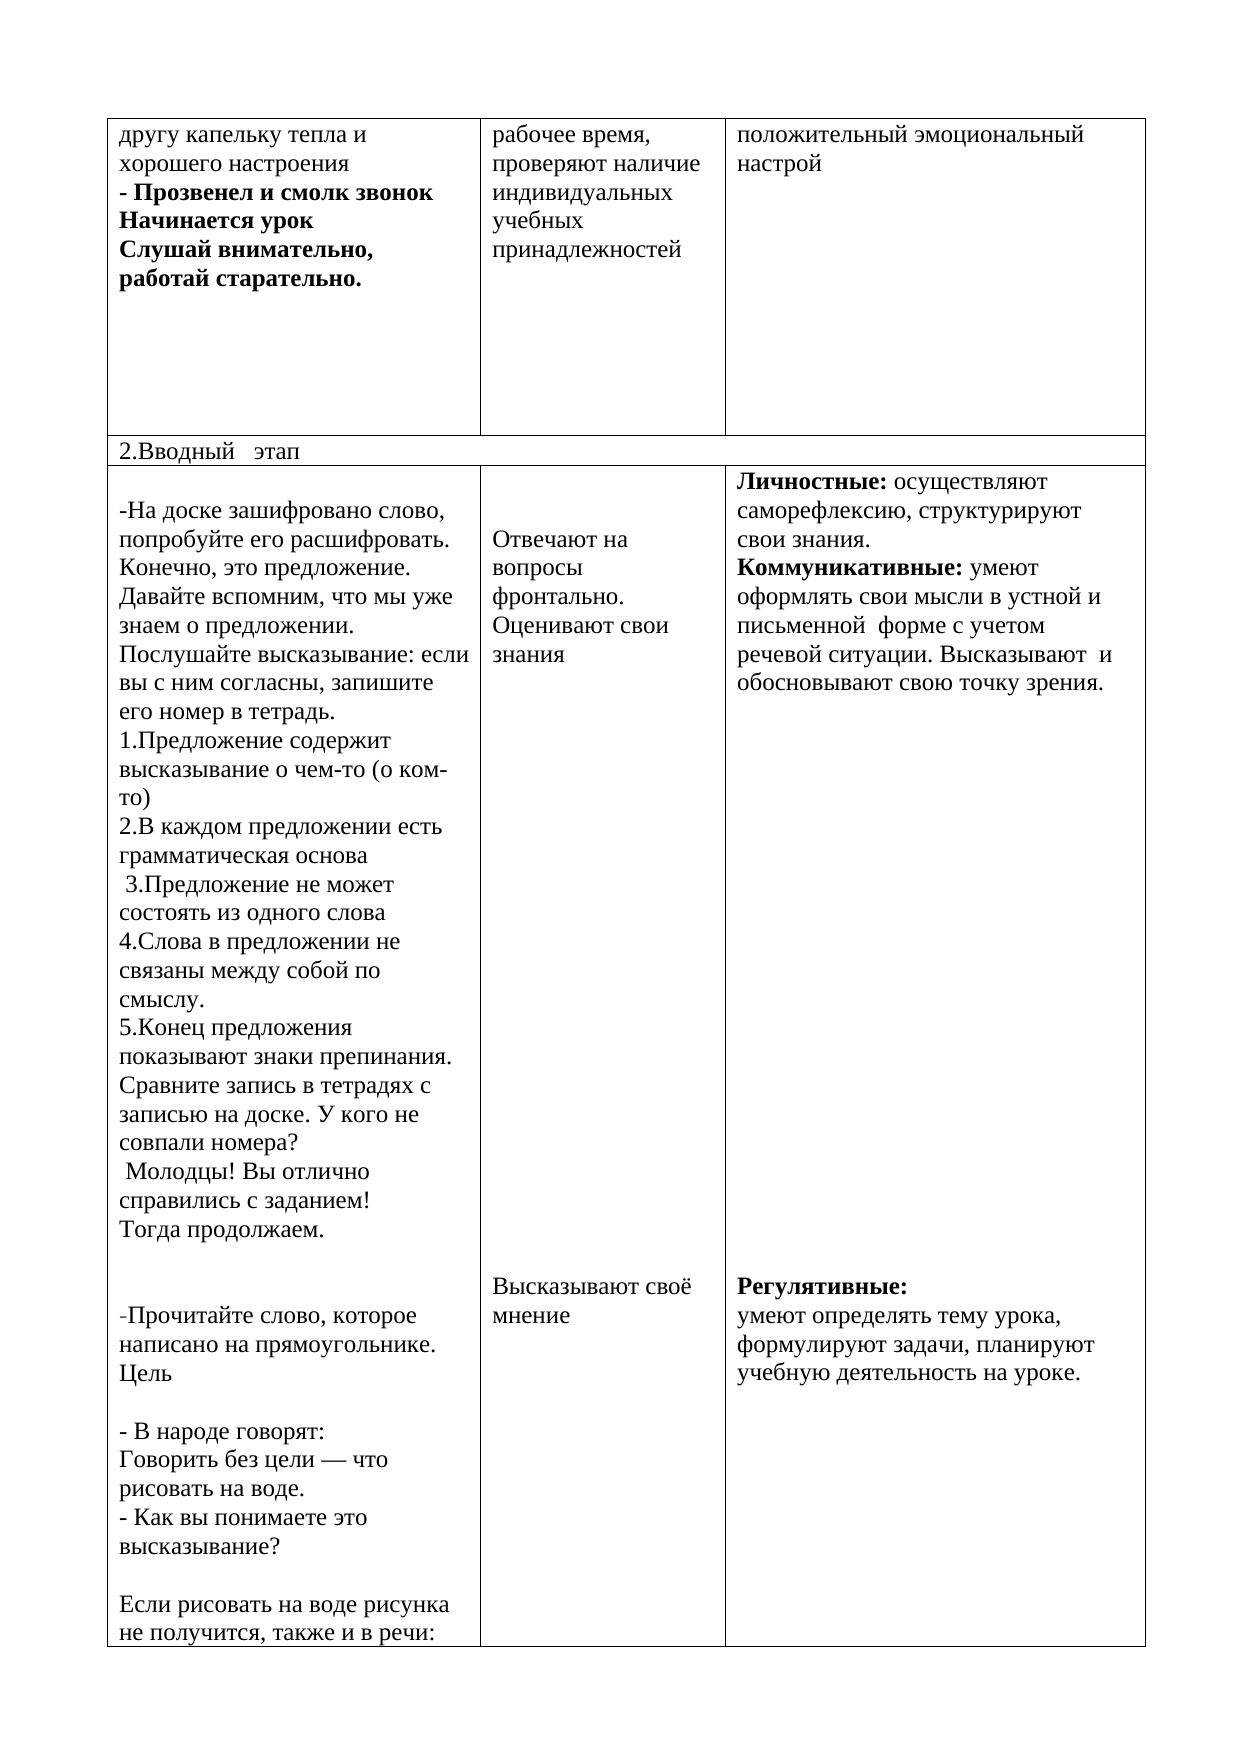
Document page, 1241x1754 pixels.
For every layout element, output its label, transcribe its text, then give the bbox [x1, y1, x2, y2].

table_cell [481, 466, 725, 1646]
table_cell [726, 466, 1145, 1646]
table_cell Приветствуют учителя. Организуют своё рабочее время, проверяют наличие индивидуальных учебных принадлежностей [481, 119, 725, 435]
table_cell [108, 466, 480, 1646]
table_cell 2.Вводный этап [108, 436, 1145, 465]
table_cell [108, 119, 480, 435]
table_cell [726, 119, 1145, 435]
